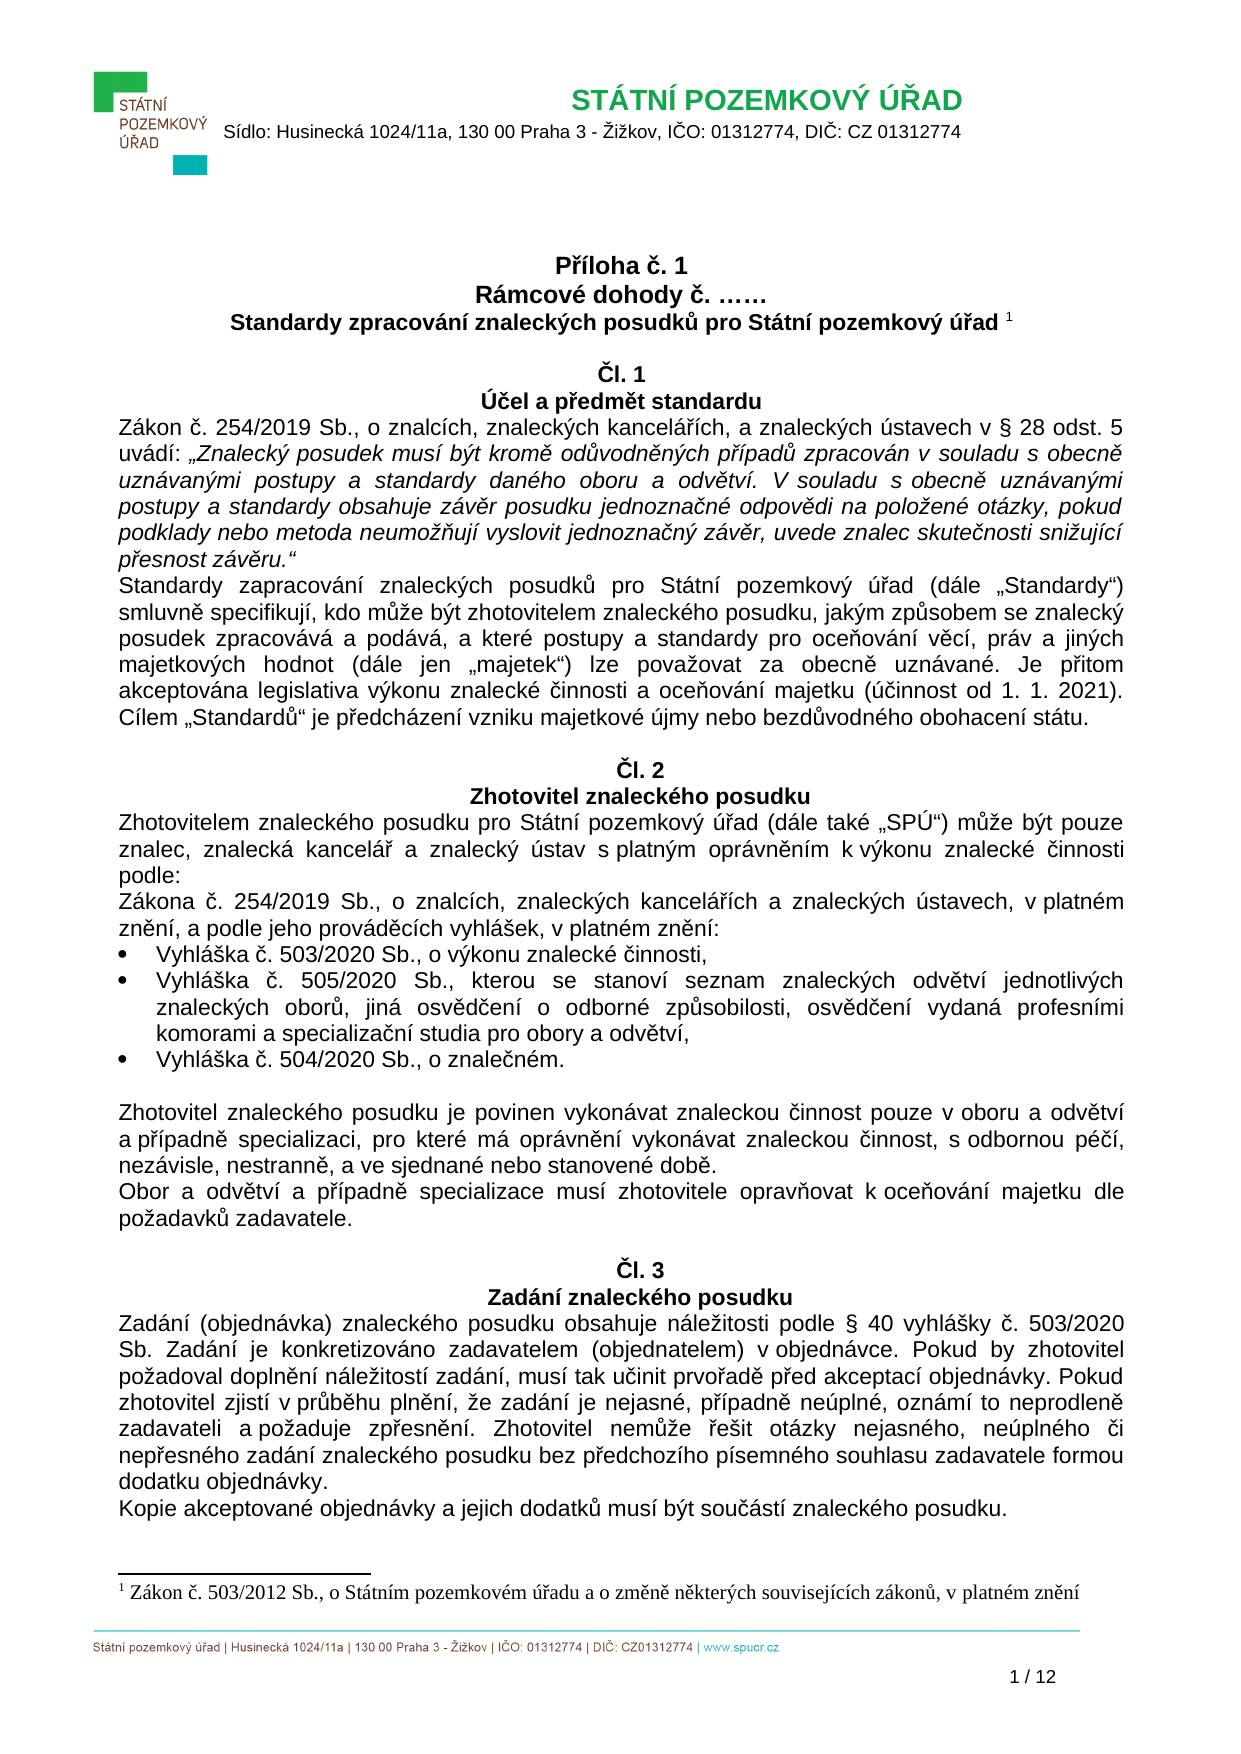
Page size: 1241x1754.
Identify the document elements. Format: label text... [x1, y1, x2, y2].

list Vyhláška č. 504/2020 Sb., o znalečném. [118, 1046, 1124, 1073]
list Standardy zapracování znaleckých posudků pro Státní pozemkový úřad (dále „Standardy“) smluvně specifikují, kdo může být zhotovitelem znaleckého posudku, jakým způsobem se znalecký posudek zpracovává a podává, a které postupy a standardy pro oceňování věcí, práv a jiných majetkových hodnot (dále jen „majetek“) lze považovat za obecně uznávané. Je přitom akceptována legislativa výkonu znalecké činnosti a oceňování majetku (účinnost od 1. 1. 2021). Cílem „Standardů“ je předcházení vzniku majetkové újmy nebo bezdůvodného obohacení státu. [118, 572, 1124, 730]
text Příloha č. 1 [118, 251, 1124, 280]
list Zákon č. 254/2019 Sb., o znalcích, znaleckých kancelářích, a znaleckých ústavech v § 28 odst. 5 uvádí: „Znalecký posudek musí být kromě odůvodněných případů zpracován v souladu s obecně uznávanými postupy a standardy daného oboru a odvětví. V souladu s obecně uznávanými postupy a standardy obsahuje závěr posudku jednoznačné odpovědi na položené otázky, pokud podklady nebo metoda neumožňují vyslovit jednoznačný závěr, uvede znalec skutečnosti snižující přesnost závěru.“ [118, 414, 1124, 572]
text Účel a předmět standardu [118, 388, 1124, 414]
list Zhotovitelem znaleckého posudku pro Státní pozemkový úřad (dále také „SPÚ“) může být pouze znalec, znalecká kancelář a znalecký ústav s platným oprávněním k výkonu znalecké činnosti podle: [118, 809, 1124, 888]
list Zákona č. 254/2019 Sb., o znalcích, znaleckých kancelářích a znaleckých ústavech, v platném znění, a podle jeho prováděcích vyhlášek, v platném znění: [118, 888, 1124, 941]
list Zadání znaleckého posudku [156, 1284, 1124, 1310]
list Vyhláška č. 503/2020 Sb., o výkonu znalecké činnosti, [118, 941, 1124, 967]
text Rámcové dohody č. …… [118, 280, 1124, 308]
list Obor a odvětví a případně specializace musí zhotovitele opravňovat k oceňování majetku dle požadavků zadavatele. [118, 1178, 1124, 1231]
list Zhotovitel znaleckého posudku je povinen vykonávat znaleckou činnost pouze v oboru a odvětví a případně specializaci, pro které má oprávnění vykonávat znaleckou činnost, s odbornou péčí, nezávisle, nestranně, a ve sjednané nebo stanovené době. [118, 1099, 1124, 1178]
text Kopie akceptované objednávky a jejich dodatků musí být součástí znaleckého posudku. [118, 1494, 1124, 1521]
list Čl. 3 [156, 1257, 1124, 1284]
list Čl. 2 [156, 757, 1124, 783]
list Standardy zpracování znaleckých posudků pro Státní pozemkový úřad [118, 308, 1124, 335]
picture [74, 44, 1103, 1658]
text Čl. 1 [118, 361, 1124, 388]
list Zhotovitel znaleckého posudku [156, 783, 1124, 809]
list Vyhláška č. 505/2020 Sb., kterou se stanoví seznam znaleckých odvětví jednotlivých znaleckých oborů, jiná osvědčení o odborné způsobilosti, osvědčení vydaná profesními komorami a specializační studia pro obory a odvětví, [118, 967, 1124, 1046]
text Zadání (objednávka) znaleckého posudku obsahuje náležitosti podle § 40 vyhlášky č. 503/2020 Sb. Zadání je konkretizováno zadavatelem (objednatelem) v objednávce. Pokud by zhotovitel požadoval doplnění náležitostí zadání, musí tak učinit prvořadě před akceptací objednávky. Pokud zhotovitel zjistí v průběhu plnění, že zadání je nejasné, případně neúplné, oznámí to neprodleně zadavateli a požaduje zpřesnění. Zhotovitel nemůže řešit otázky nejasného, neúplného či nepřesného zadání znaleckého posudku bez předchozího písemného souhlasu zadavatele formou dodatku objednávky. [118, 1310, 1124, 1494]
